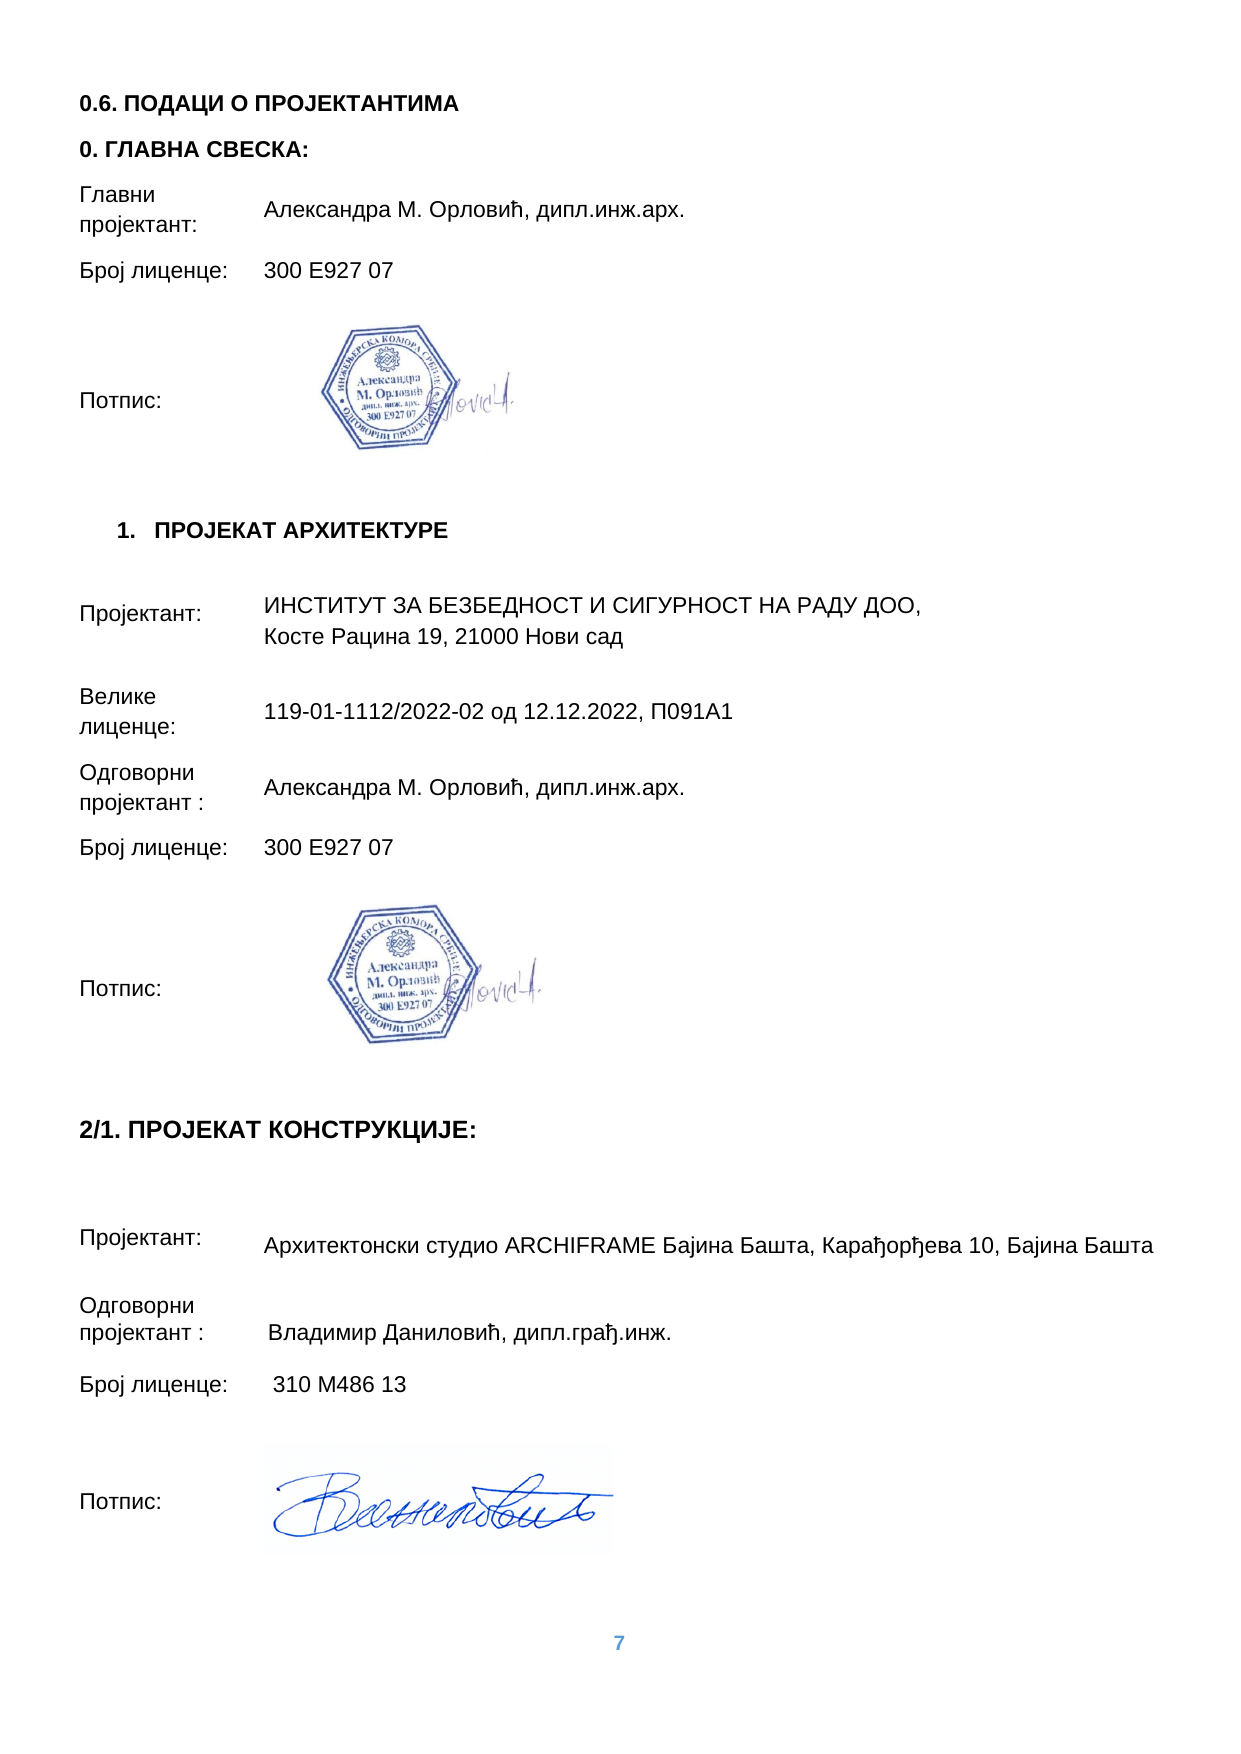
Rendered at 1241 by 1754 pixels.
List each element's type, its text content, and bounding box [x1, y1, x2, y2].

table_cell Потпис: [68, 302, 252, 517]
text 2/1. ПРОЈЕКАТ КОНСТРУКЦИЈЕ: [79, 1115, 1159, 1144]
table_cell 119-01-1112/2022-02 од 12.12.2022, П091А1 [253, 683, 1170, 758]
table_cell Главни пројектант: [68, 181, 252, 257]
table_cell 300 Е927 07 [253, 834, 1170, 879]
table_header Архитектонски студио ARCHIFRAME Бајина Башта, Карађорђева 10, Бајина Башта [253, 1201, 1170, 1292]
table_cell [253, 879, 1170, 1115]
table_cell Велике лиценце: [68, 683, 252, 758]
table_header Потпис: [68, 1443, 252, 1578]
table_header 0. ГЛАВНА СВЕСКА: [68, 136, 1170, 181]
picture [263, 879, 599, 1092]
text пројектант : Владимир Даниловић, дипл.грађ.инж. [79, 1318, 1159, 1345]
table_cell Александра М. Орловић, дипл.инж.арх. [253, 181, 1170, 257]
table_header [253, 1443, 1170, 1578]
table_cell Александра М. Орловић, дипл.инж.арх. [253, 759, 1170, 834]
table_cell Број лиценце: [68, 257, 252, 302]
table_cell ПРОЈЕКАТ АРХИТЕКТУРЕ [68, 517, 1170, 562]
table_cell Потпис: [68, 879, 252, 1115]
table_cell Број лиценце: [68, 834, 252, 879]
table_cell Одговорни пројектант : [68, 759, 252, 834]
table_cell ИНСТИТУТ ЗА БЕЗБЕДНОСТ И СИГУРНОСТ НА РАДУ ДОО, Косте Рацина 19, 21000 Нови сад [253, 562, 1170, 683]
table_header Пројектант: [68, 1201, 252, 1292]
text Број лиценце: 310 М486 13 [79, 1371, 1159, 1397]
table_cell [253, 302, 1170, 517]
text 0.6. ПОДАЦИ О ПРОЈЕКТАНТИМА [79, 90, 1159, 117]
picture [263, 301, 566, 493]
table_cell 300 Е927 07 [253, 257, 1170, 302]
text Одговорни [79, 1292, 1159, 1318]
table_cell Пројектант: [68, 562, 252, 683]
picture [263, 1443, 614, 1555]
